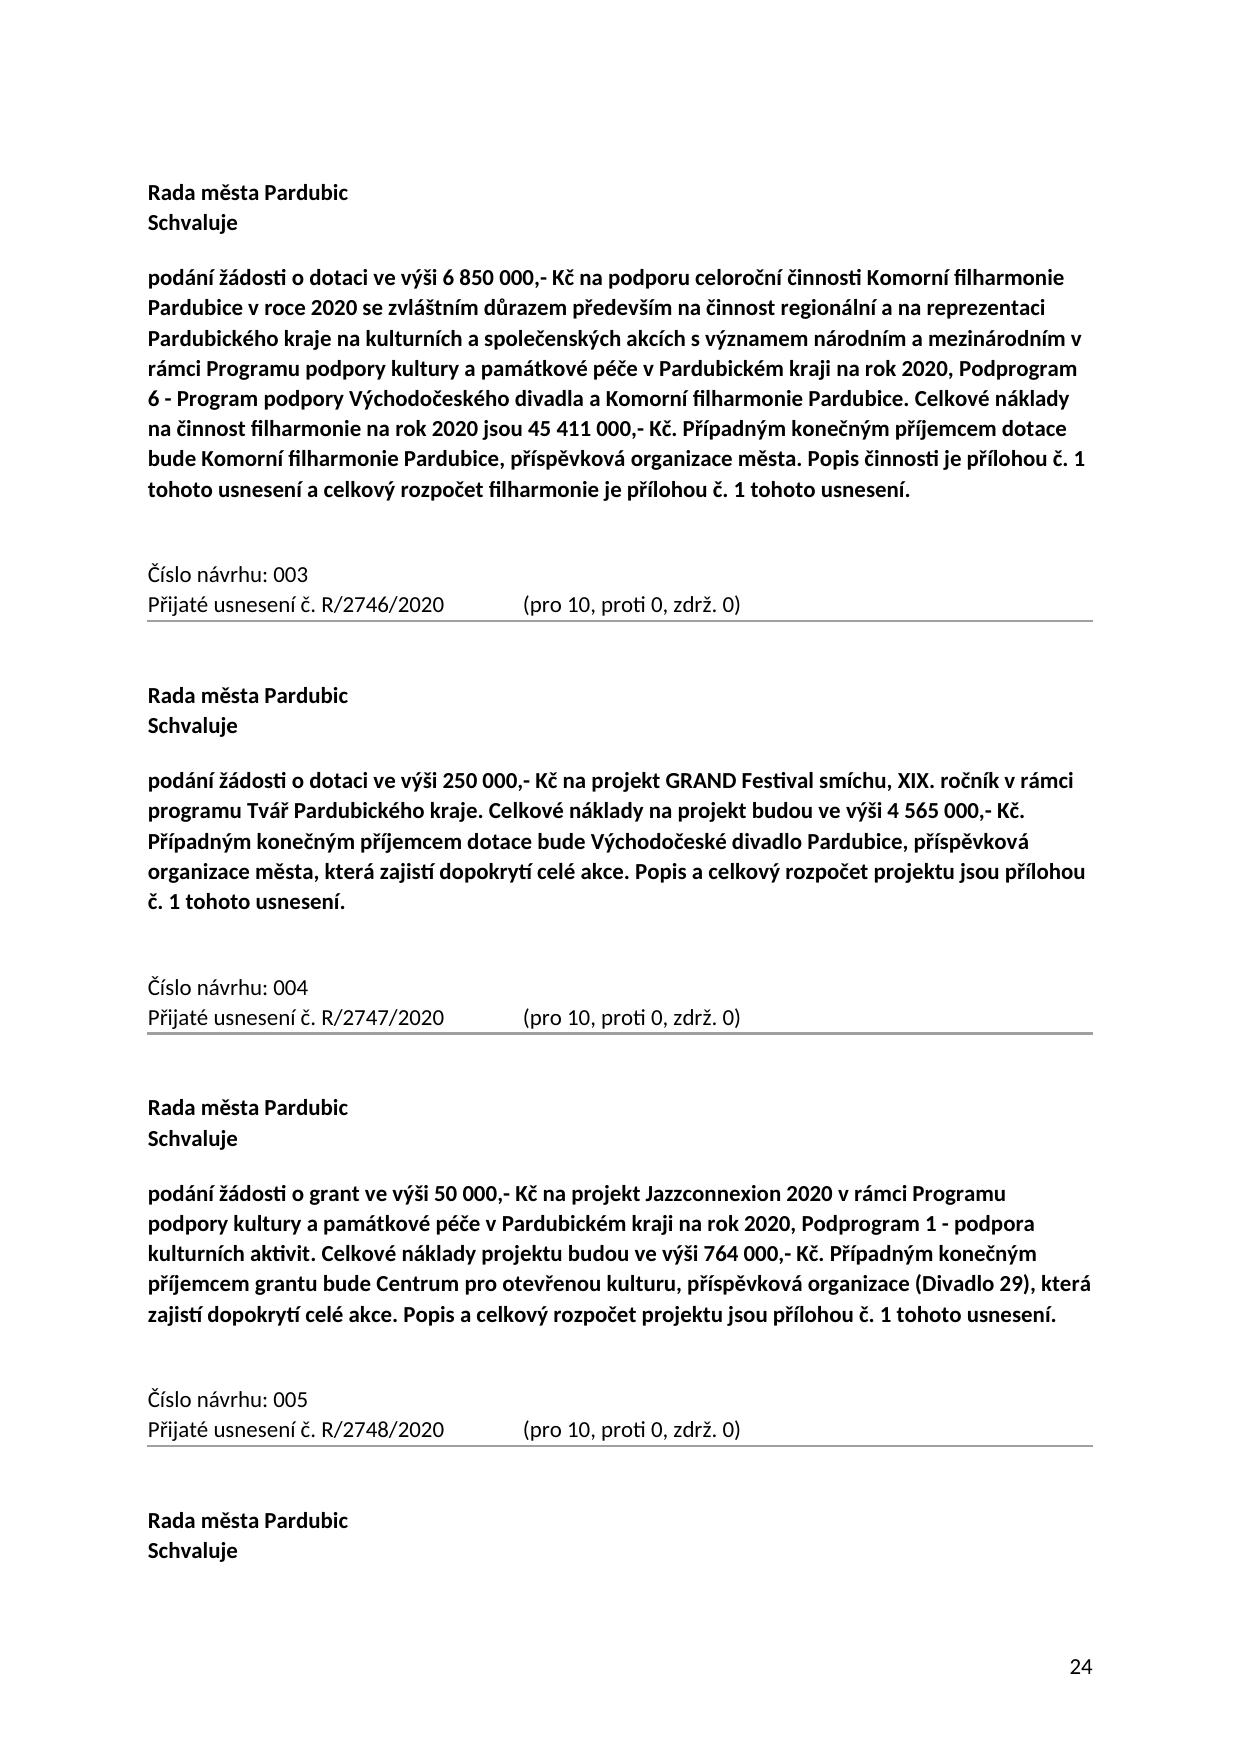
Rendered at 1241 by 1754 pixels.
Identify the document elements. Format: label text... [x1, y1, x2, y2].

text Rada města Pardubic Schvaluje [148, 651, 1093, 739]
text Číslo návrhu: 004 Přijaté usnesení č. R/2747/2020 (pro 10, proti 0, zdrž. 0) [148, 942, 1093, 1031]
text Číslo návrhu: 005 Přijaté usnesení č. R/2748/2020 (pro 10, proti 0, zdrž. 0) [148, 1355, 1093, 1443]
text podání žádosti o grant ve výši 50 000,- Kč na projekt Jazzconnexion 2020 v rámci Programu podpory kultury a památkové péče v Pardubickém kraji na rok 2020, Podprogram 1 - podpora kulturních aktivit. Celkové náklady projektu budou ve výši 764 000,- Kč. Případným konečným příjemcem grantu bude Centrum pro otevřenou kulturu, příspěvková organizace (Divadlo 29), která zajistí dopokrytí celé akce. Popis a celkový rozpočet projektu jsou přílohou č. 1 tohoto usnesení. [148, 1179, 1093, 1328]
text Číslo návrhu: 003 Přijaté usnesení č. R/2746/2020 (pro 10, proti 0, zdrž. 0) [148, 530, 1093, 618]
text Rada města Pardubic Schvaluje [148, 1063, 1093, 1152]
text podání žádosti o dotaci ve výši 250 000,- Kč na projekt GRAND Festival smíchu, XIX. ročník v rámci programu Tvář Pardubického kraje. Celkové náklady na projekt budou ve výši 4 565 000,- Kč. Případným konečným příjemcem dotace bude Východočeské divadlo Pardubice, příspěvková organizace města, která zajistí dopokrytí celé akce. Popis a celkový rozpočet projektu jsou přílohou č. 1 tohoto usnesení. [148, 766, 1093, 915]
text Rada města Pardubic Schvaluje [148, 1476, 1093, 1564]
text Rada města Pardubic Schvaluje [148, 148, 1093, 236]
text podání žádosti o dotaci ve výši 6 850 000,- Kč na podporu celoroční činnosti Komorní filharmonie Pardubice v roce 2020 se zvláštním důrazem především na činnost regionální a na reprezentaci Pardubického kraje na kulturních a společenských akcích s významem národním a mezinárodním v rámci Programu podpory kultury a památkové péče v Pardubickém kraji na rok 2020, Podprogram 6 - Program podpory Východočeského divadla a Komorní filharmonie Pardubice. Celkové náklady na činnost filharmonie na rok 2020 jsou 45 411 000,- Kč. Případným konečným příjemcem dotace bude Komorní filharmonie Pardubice, příspěvková organizace města. Popis činnosti je přílohou č. 1 tohoto usnesení a celkový rozpočet filharmonie je přílohou č. 1 tohoto usnesení. [148, 263, 1093, 503]
